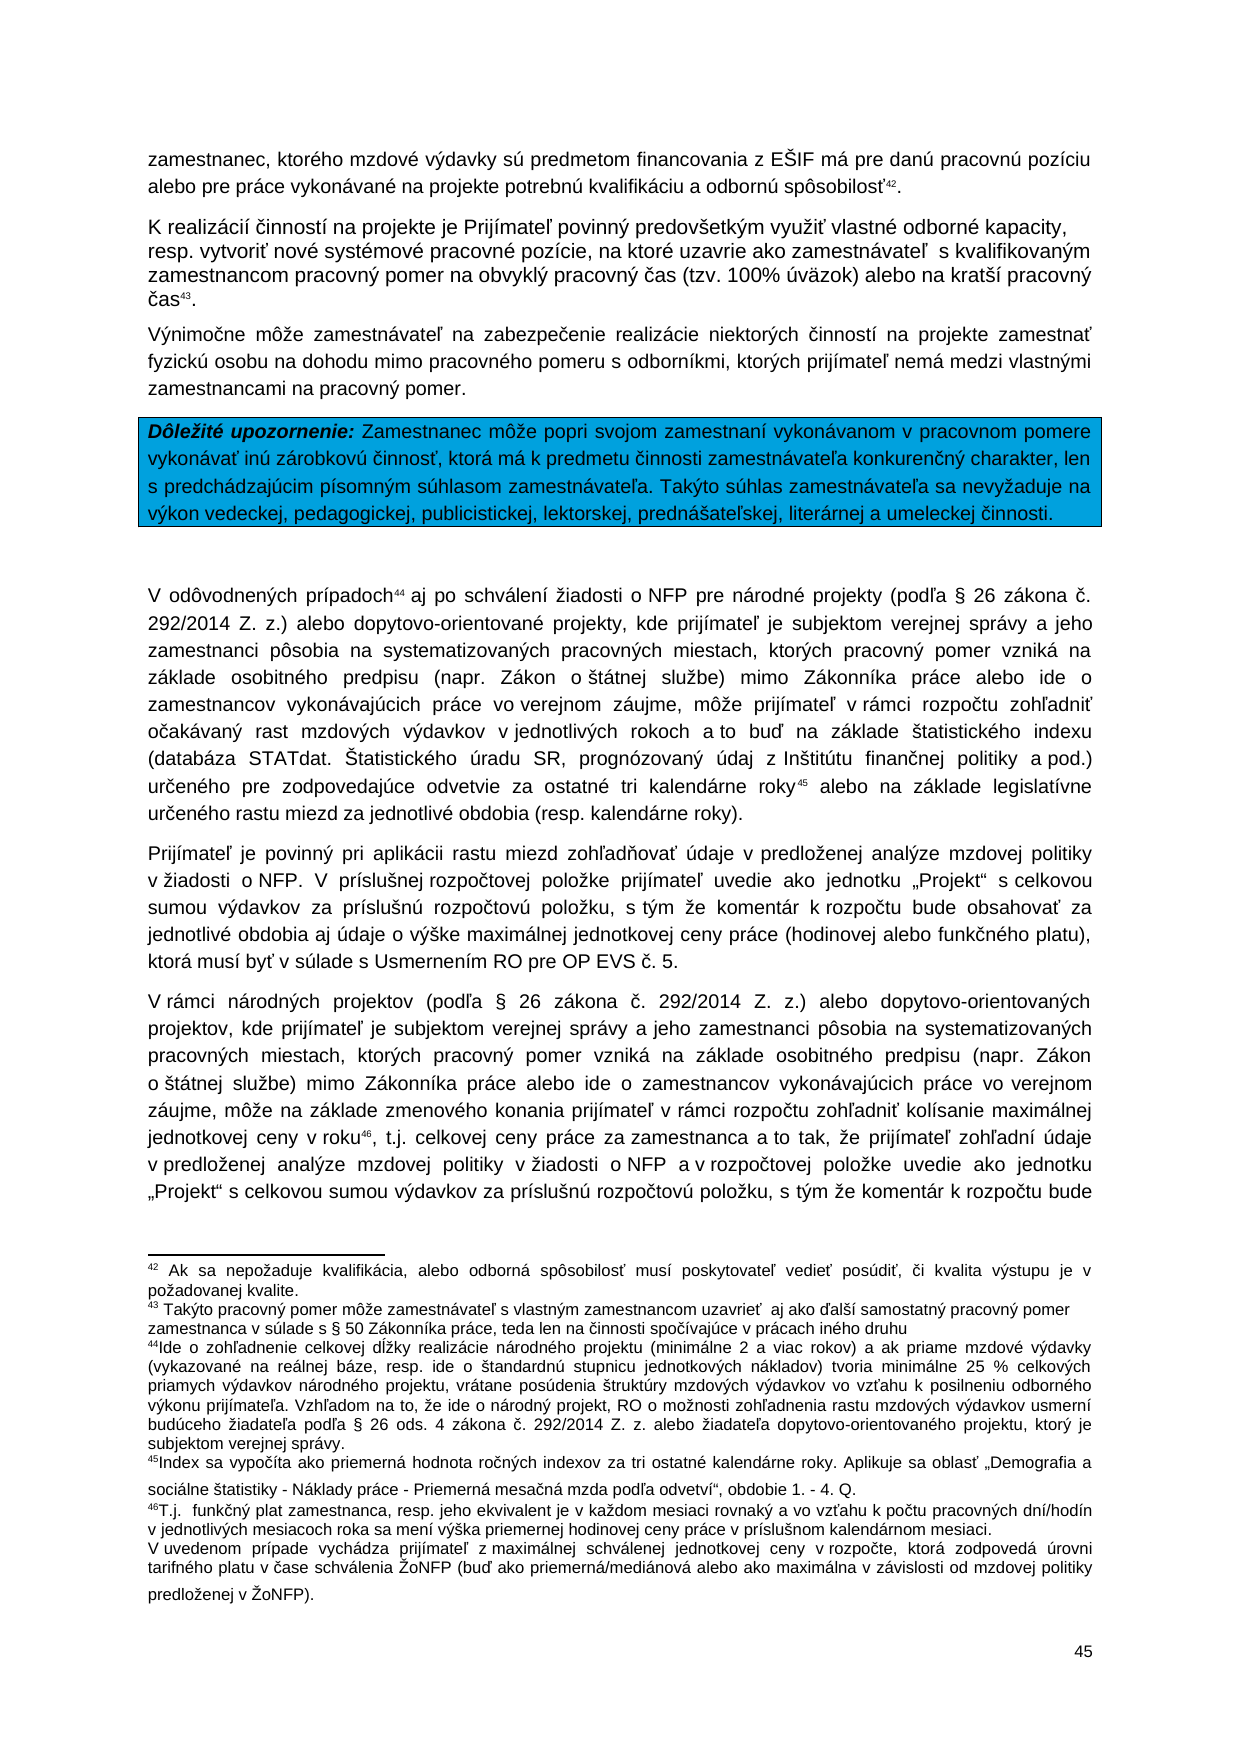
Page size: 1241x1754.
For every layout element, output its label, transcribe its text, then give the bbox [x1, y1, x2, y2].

text V rámci národných projektov (podľa § 26 zákona č. 292/2014 Z. z.) alebo dopytovo-orientovaných projektov, kde prijímateľ je subjektom verejnej správy a jeho zamestnanci pôsobia na systematizovaných pracovných miestach, ktorých pracovný pomer vzniká na základe osobitného predpisu (napr. Zákon o štátnej službe) mimo Zákonníka práce alebo ide o zamestnancov vykonávajúcich práce vo verejnom záujme, môže na základe zmenového konania prijímateľ v rámci rozpočtu zohľadniť kolísanie maximálnej jednotkovej ceny v roku, t.j. celkovej ceny práce za zamestnanca a to tak, že prijímateľ zohľadní údaje v predloženej analýze mzdovej politiky v žiadosti o NFP a v rozpočtovej položke uvedie ako jednotku „Projekt“ s celkovou sumou výdavkov za príslušnú rozpočtovú položku, s tým že komentár k rozpočtu bude obsahovať aj informáciu o maximálnom funkčnom plate resp. jeho ekvivalentu v sledovanom období (napr. kalendárnom roku), ktorá musí byť v súlade s Usmernením RO pre OP EVS č. 5, zároveň prijímateľ uvedie aj indikatívnu informáciu o celkovej výške pracovného fondu, ktorého sa týka rozpočtová položka. [148, 990, 1092, 1203]
text Výnimočne môže zamestnávateľ na zabezpečenie realizácie niektorých činností na projekte zamestnať fyzickú osobu na dohodu mimo pracovného pomeru s odborníkmi, ktorých prijímateľ nemá medzi vlastnými zamestnancami na pracovný pomer. [148, 323, 1092, 400]
text V odôvodnených prípadoch aj po schválení žiadosti o NFP pre národné projekty (podľa § 26 zákona č. 292/2014 Z. z.) alebo dopytovo-orientované projekty, kde prijímateľ je subjektom verejnej správy a jeho zamestnanci pôsobia na systematizovaných pracovných miestach, ktorých pracovný pomer vzniká na základe osobitného predpisu (napr. Zákon o štátnej službe) mimo Zákonníka práce alebo ide o zamestnancov vykonávajúcich práce vo verejnom záujme, môže prijímateľ v rámci rozpočtu zohľadniť očakávaný rast mzdových výdavkov v jednotlivých rokoch a to buď na základe štatistického indexu (databáza STATdat. Štatistického úradu SR, prognózovaný údaj z Inštitútu finančnej politiky a pod.) určeného pre zodpovedajúce odvetvie za ostatné tri kalendárne roky alebo na základe legislatívne určeného rastu miezd za jednotlivé obdobia (resp. kalendárne roky). [148, 584, 1092, 824]
text Prijímateľ je povinný pri aplikácii rastu miezd zohľadňovať údaje v predloženej analýze mzdovej politiky v žiadosti o NFP. V príslušnej rozpočtovej položke prijímateľ uvedie ako jednotku „Projekt“ s celkovou sumou výdavkov za príslušnú rozpočtovú položku, s tým že komentár k rozpočtu bude obsahovať za jednotlivé obdobia aj údaje o výške maximálnej jednotkovej ceny práce (hodinovej alebo funkčného platu), ktorá musí byť v súlade s Usmernením RO pre OP EVS č. 5. [148, 841, 1092, 973]
text K realizácií činností na projekte je Prijímateľ povinný predovšetkým využiť vlastné odborné kapacity, resp. vytvoriť nové systémové pracovné pozície, na ktoré uzavrie ako zamestnávateľ s kvalifikovaným zamestnancom pracovný pomer na obvyklý pracovný čas (tzv. 100% úväzok) alebo na kratší pracovný čas. [148, 214, 1092, 310]
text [148, 148, 1092, 198]
text Dôležité upozornenie: Zamestnanec môže popri svojom zamestnaní vykonávanom v pracovnom pomere vykonávať inú zárobkovú činnosť, ktorá má k predmetu činnosti zamestnávateľa konkurenčný charakter, len s predchádzajúcim písomným súhlasom zamestnávateľa. Takýto súhlas zamestnávateľa sa nevyžaduje na výkon vedeckej, pedagogickej, publicistickej, lektorskej, prednášateľskej, literárnej a umeleckej činnosti. [139, 418, 1101, 526]
